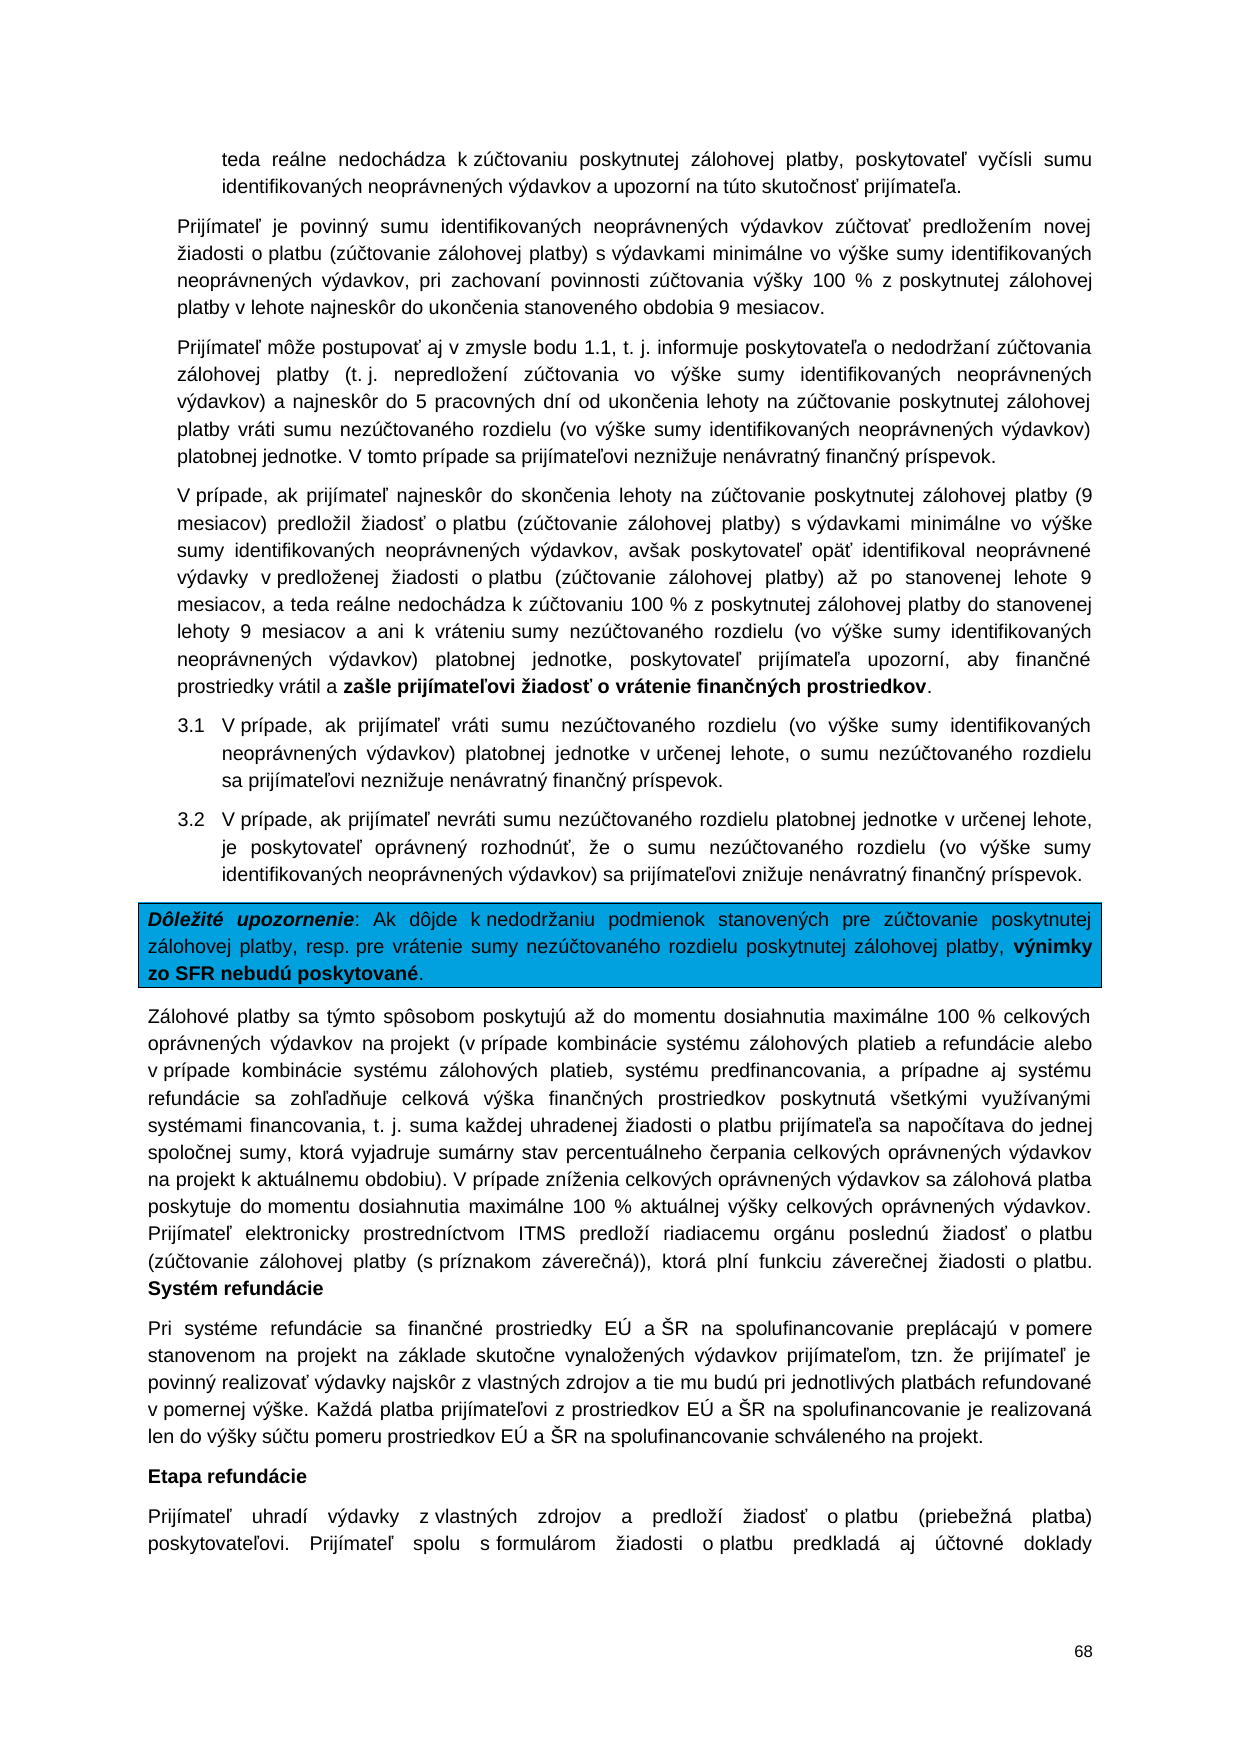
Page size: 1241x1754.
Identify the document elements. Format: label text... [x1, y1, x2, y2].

text Zálohové platby sa týmto spôsobom poskytujú až do momentu dosiahnutia maximálne 100 % celkových oprávnených výdavkov na projekt (v prípade kombinácie systému zálohových platieb a refundácie alebo v prípade kombinácie systému zálohových platieb, systému predfinancovania, a prípadne aj systému refundácie sa zohľadňuje celková výška finančných prostriedkov poskytnutá všetkými využívanými systémami financovania, t. j. suma každej uhradenej žiadosti o platbu prijímateľa sa napočítava do jednej spoločnej sumy, ktorá vyjadruje sumárny stav percentuálneho čerpania celkových oprávnených výdavkov na projekt k aktuálnemu obdobiu). V prípade zníženia celkových oprávnených výdavkov sa zálohová platba poskytuje do momentu dosiahnutia maximálne 100 % aktuálnej výšky celkových oprávnených výdavkov. Prijímateľ elektronicky prostredníctvom ITMS predloží riadiacemu orgánu poslednú žiadosť o platbu (zúčtovanie zálohovej platby (s príznakom záverečná)), ktorá plní funkciu záverečnej žiadosti o platbu. Systém refundácie [148, 1005, 1092, 1299]
text Pri systéme refundácie sa finančné prostriedky EÚ a ŠR na spolufinancovanie preplácajú v pomere stanovenom na projekt na základe skutočne vynaložených výdavkov prijímateľom, tzn. že prijímateľ je povinný realizovať výdavky najskôr z vlastných zdrojov a tie mu budú pri jednotlivých platbách refundované v pomernej výške. Každá platba prijímateľovi z prostriedkov EÚ a ŠR na spolufinancovanie je realizovaná len do výšky súčtu pomeru prostriedkov EÚ a ŠR na spolufinancovanie schváleného na projekt. [148, 1316, 1092, 1448]
text V prípade, ak prijímateľ najneskôr do skončenia lehoty na zúčtovanie poskytnutej zálohovej platby (9 mesiacov) predložil žiadosť o platbu (zúčtovanie zálohovej platby) s výdavkami minimálne vo výške sumy identifikovaných neoprávnených výdavkov, avšak poskytovateľ opäť identifikoval neoprávnené výdavky v predloženej žiadosti o platbu (zúčtovanie zálohovej platby) až po stanovenej lehote 9 mesiacov, a teda reálne nedochádza k zúčtovaniu 100 % z poskytnutej zálohovej platby do stanovenej lehoty 9 mesiacov a ani k vráteniu sumy nezúčtovaného rozdielu (vo výške sumy identifikovaných neoprávnených výdavkov) platobnej jednotke, poskytovateľ prijímateľa upozorní, aby finančné prostriedky vrátil a zašle prijímateľovi žiadosť o vrátenie finančných prostriedkov. [177, 484, 1092, 697]
text Etapa refundácie [148, 1465, 1092, 1487]
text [148, 1504, 1092, 1554]
text Dôležité upozornenie: Ak dôjde k nedodržaniu podmienok stanovených pre zúčtovanie poskytnutej zálohovej platby, resp. pre vrátenie sumy nezúčtovaného rozdielu poskytnutej zálohovej platby, výnimky zo SFR nebudú poskytované. [139, 904, 1101, 987]
text Prijímateľ je povinný sumu identifikovaných neoprávnených výdavkov zúčtovať predložením novej žiadosti o platbu (zúčtovanie zálohovej platby) s výdavkami minimálne vo výške sumy identifikovaných neoprávnených výdavkov, pri zachovaní povinnosti zúčtovania výšky 100 % z poskytnutej zálohovej platby v lehote najneskôr do ukončenia stanoveného obdobia 9 mesiacov. [177, 214, 1092, 319]
list V prípade, ak prijímateľ nevráti sumu nezúčtovaného rozdielu platobnej jednotke v určenej lehote, je poskytovateľ oprávnený rozhodnúť, že o sumu nezúčtovaného rozdielu (vo výške sumy identifikovaných neoprávnených výdavkov) sa prijímateľovi znižuje nenávratný finančný príspevok. [177, 808, 1092, 885]
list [177, 148, 1092, 198]
list V prípade, ak prijímateľ vráti sumu nezúčtovaného rozdielu (vo výške sumy identifikovaných neoprávnených výdavkov) platobnej jednotke v určenej lehote, o sumu nezúčtovaného rozdielu sa prijímateľovi neznižuje nenávratný finančný príspevok. [177, 714, 1092, 791]
text Prijímateľ môže postupovať aj v zmysle bodu 1.1, t. j. informuje poskytovateľa o nedodržaní zúčtovania zálohovej platby (t. j. nepredložení zúčtovania vo výške sumy identifikovaných neoprávnených výdavkov) a najneskôr do 5 pracovných dní od ukončenia lehoty na zúčtovanie poskytnutej zálohovej platby vráti sumu nezúčtovaného rozdielu (vo výške sumy identifikovaných neoprávnených výdavkov) platobnej jednotke. V tomto prípade sa prijímateľovi neznižuje nenávratný finančný príspevok. [177, 336, 1092, 467]
